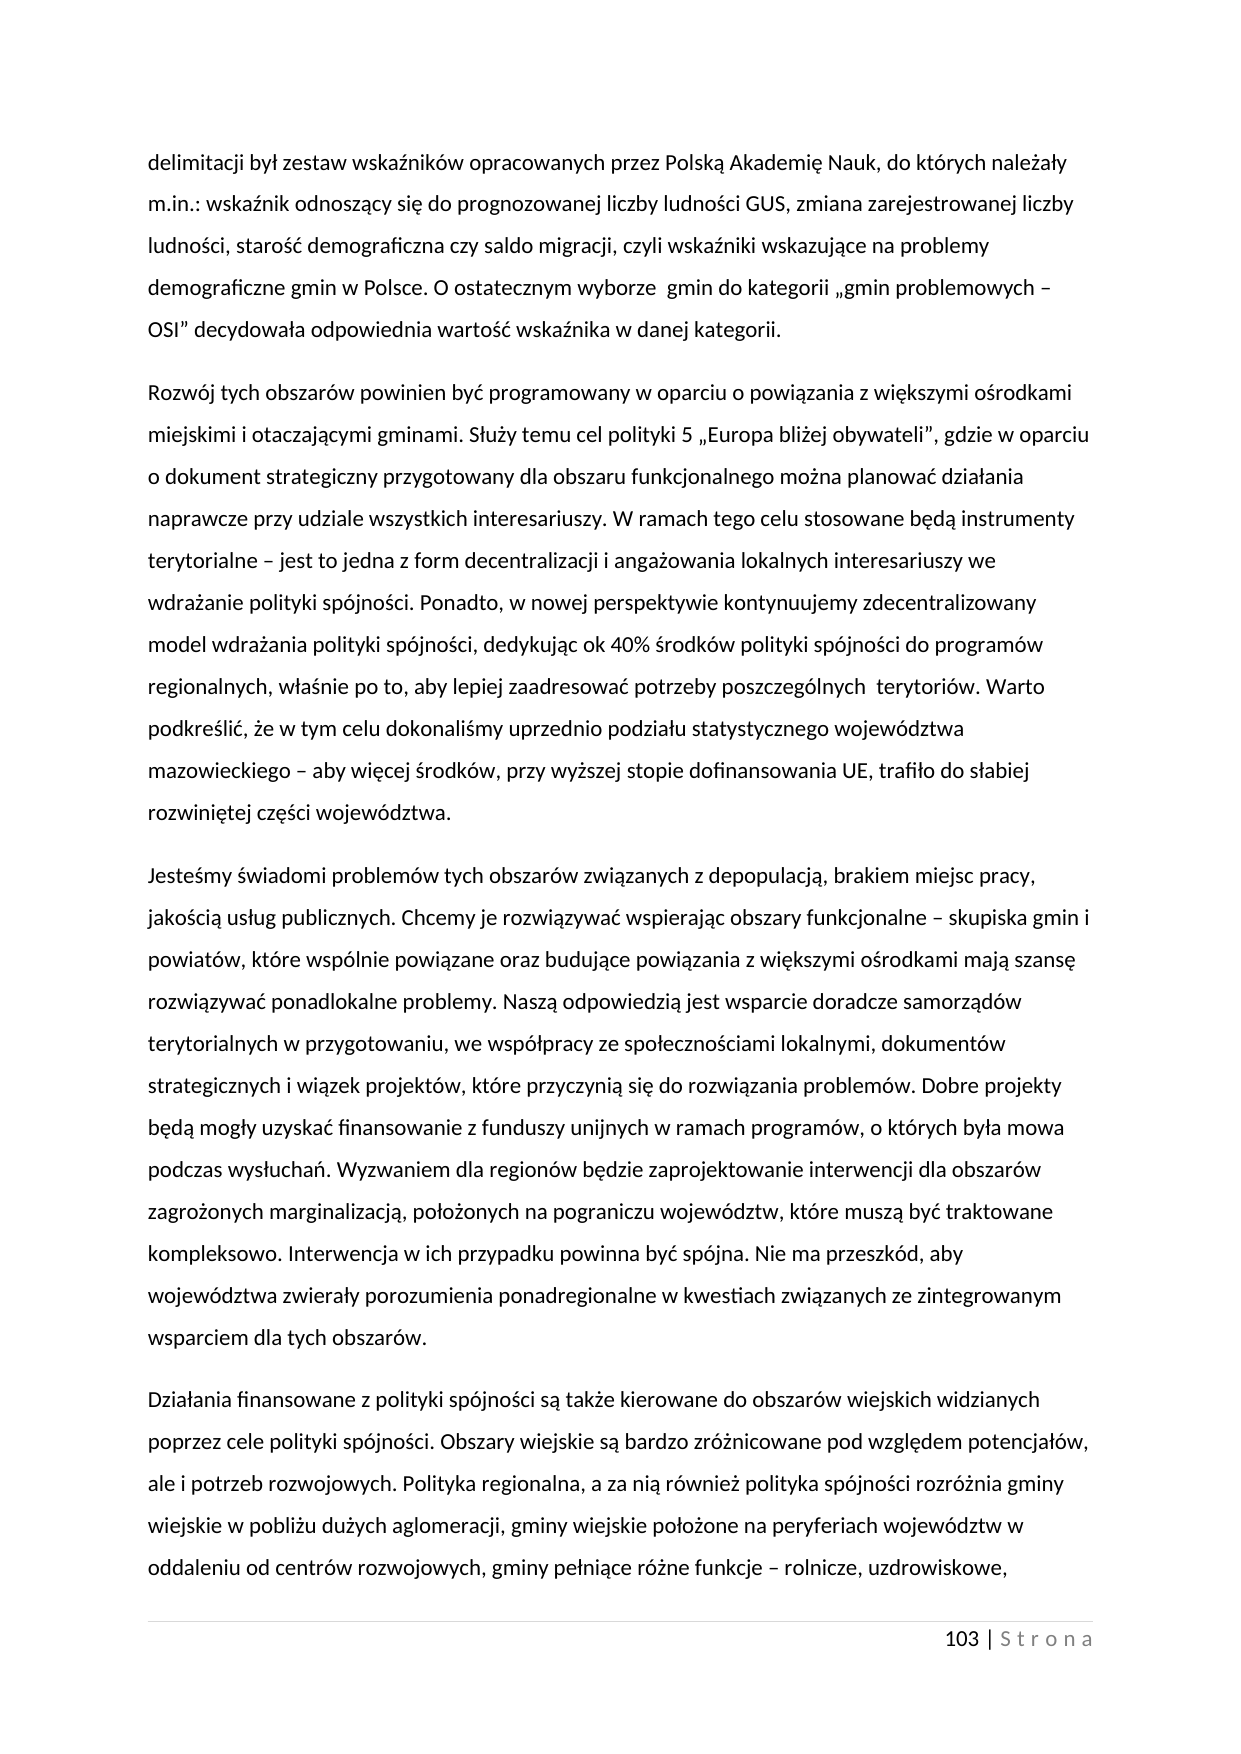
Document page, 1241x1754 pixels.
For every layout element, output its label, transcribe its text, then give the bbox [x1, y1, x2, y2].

text Rozwój tych obszarów powinien być programowany w oparciu o powiązania z większymi ośrodkami miejskimi i otaczającymi gminami. Służy temu cel polityki 5 „Europa bliżej obywateli”, gdzie w oparciu o dokument strategiczny przygotowany dla obszaru funkcjonalnego można planować działania naprawcze przy udziale wszystkich interesariuszy. W ramach tego celu stosowane będą instrumenty terytorialne – jest to jedna z form decentralizacji i angażowania lokalnych interesariuszy we wdrażanie polityki spójności. Ponadto, w nowej perspektywie kontynuujemy zdecentralizowany model wdrażania polityki spójności, dedykując ok 40% środków polityki spójności do programów regionalnych, właśnie po to, aby lepiej zaadresować potrzeby poszczególnych terytoriów. Warto podkreślić, że w tym celu dokonaliśmy uprzednio podziału statystycznego województwa mazowieckiego – aby więcej środków, przy wyższej stopie dofinansowania UE, trafiło do słabiej rozwiniętej części województwa. [148, 378, 1093, 826]
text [148, 1386, 1093, 1581]
text Jesteśmy świadomi problemów tych obszarów związanych z depopulacją, brakiem miejsc pracy, jakością usług publicznych. Chcemy je rozwiązywać wspierając obszary funkcjonalne – skupiska gmin i powiatów, które wspólnie powiązane oraz budujące powiązania z większymi ośrodkami mają szansę rozwiązywać ponadlokalne problemy. Naszą odpowiedzią jest wsparcie doradcze samorządów terytorialnych w przygotowaniu, we współpracy ze społecznościami lokalnymi, dokumentów strategicznych i wiązek projektów, które przyczynią się do rozwiązania problemów. Dobre projekty będą mogły uzyskać finansowanie z funduszy unijnych w ramach programów, o których była mowa podczas wysłuchań. Wyzwaniem dla regionów będzie zaprojektowanie interwencji dla obszarów zagrożonych marginalizacją, położonych na pograniczu województw, które muszą być traktowane kompleksowo. Interwencja w ich przypadku powinna być spójna. Nie ma przeszkód, aby województwa zwierały porozumienia ponadregionalne w kwestiach związanych ze zintegrowanym wsparciem dla tych obszarów. [148, 861, 1093, 1351]
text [148, 148, 1093, 343]
